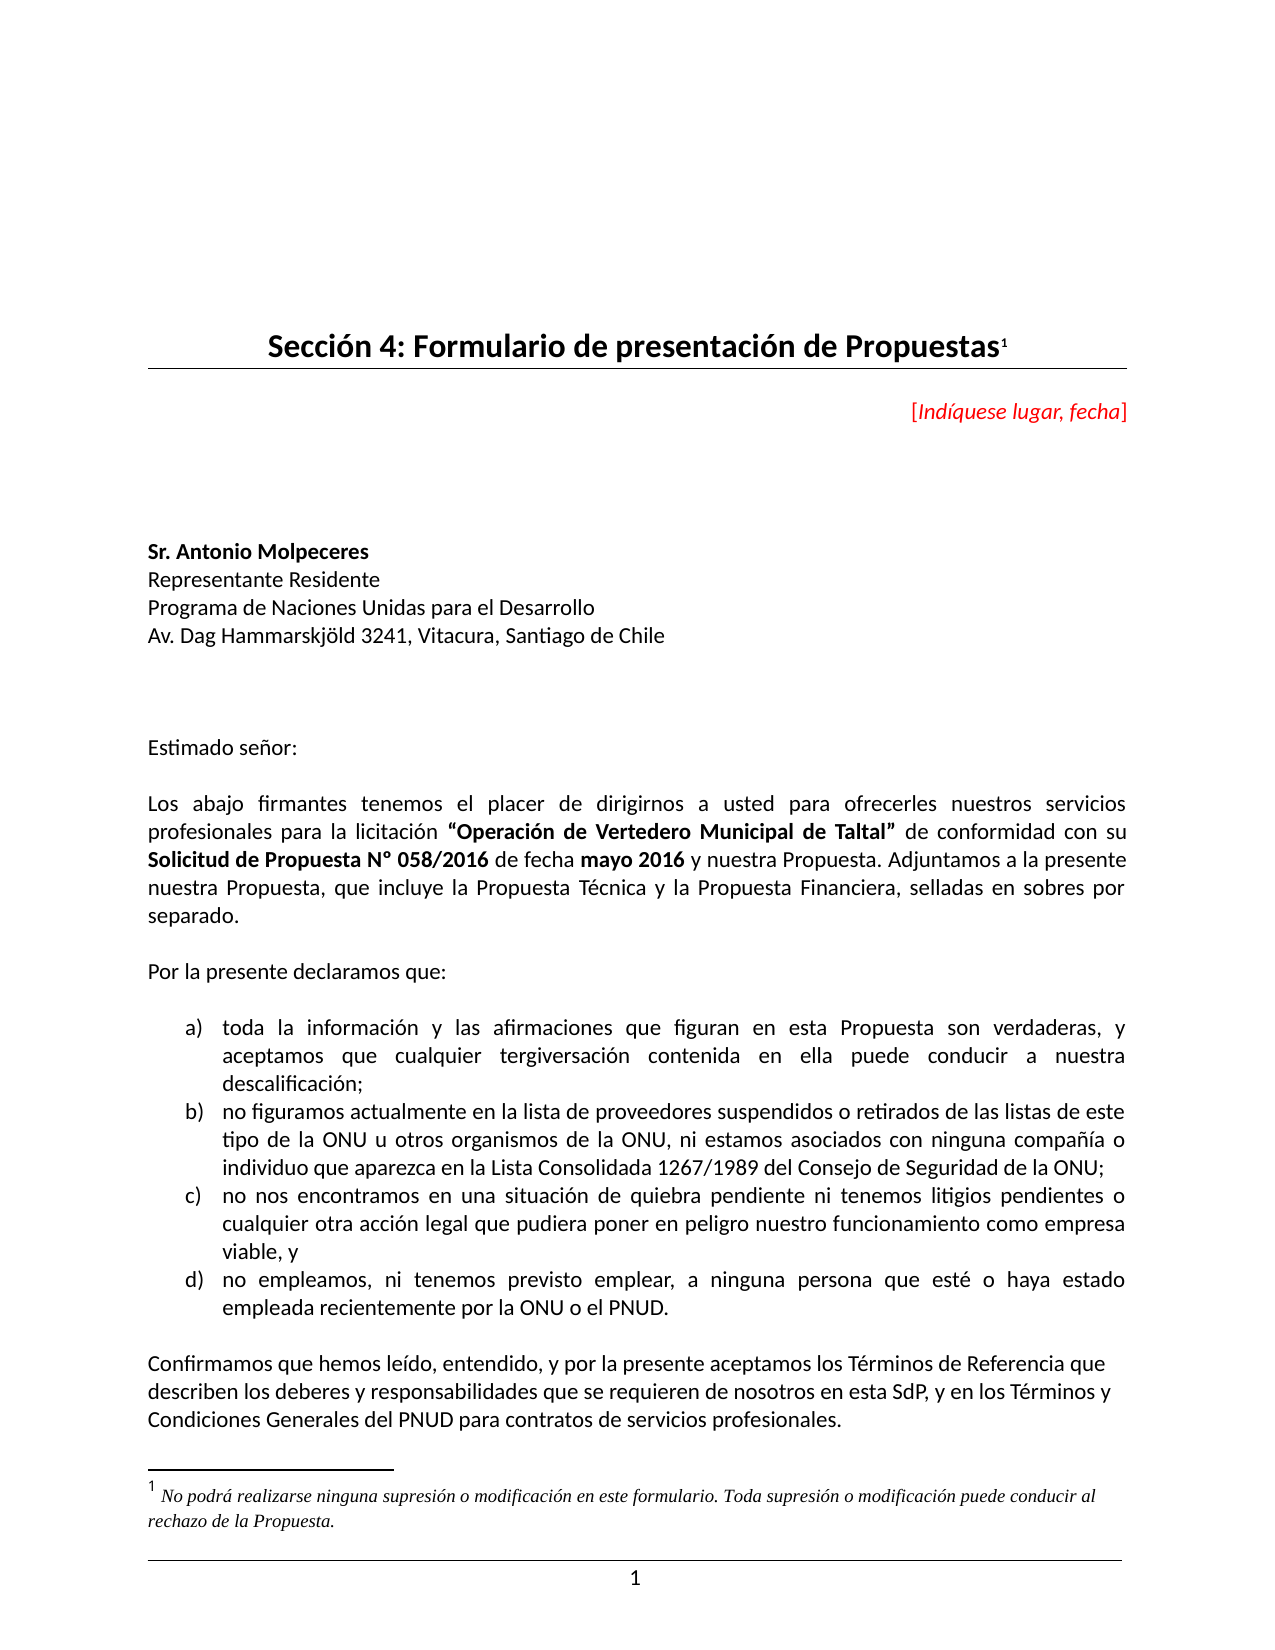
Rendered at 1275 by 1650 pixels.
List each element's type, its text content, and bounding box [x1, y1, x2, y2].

text Estimado señor: [148, 733, 1127, 761]
text Por la presente declaramos que: [148, 957, 1127, 985]
list no nos encontramos en una situación de quiebra pendiente ni tenemos litigios pendientes o cualquier otra acción legal que pudiera poner en peligro nuestro funcionamiento como empresa viable, y [185, 1181, 1127, 1265]
text Av. Dag Hammarskjöld 3241, Vitacura, Santiago de Chile [148, 621, 1127, 649]
text Sección 4: Formulario de presentación de Propuestas [148, 325, 1127, 368]
text Sr. Antonio Molpeceres [148, 537, 1127, 565]
text Confirmamos que hemos leído, entendido, y por la presente aceptamos los Términos de Referencia que describen los deberes y responsabilidades que se requieren de nosotros en esta SdP, y en los Términos y Condiciones Generales del PNUD para contratos de servicios profesionales. [148, 1349, 1127, 1433]
text Programa de Naciones Unidas para el Desarrollo [148, 593, 1127, 621]
list toda la información y las afirmaciones que figuran en esta Propuesta son verdaderas, y aceptamos que cualquier tergiversación contenida en ella puede conducir a nuestra descalificación; [185, 1013, 1127, 1097]
list no figuramos actualmente en la lista de proveedores suspendidos o retirados de las listas de este tipo de la ONU u otros organismos de la ONU, ni estamos asociados con ninguna compañía o individuo que aparezca en la Lista Consolidada 1267/1989 del Consejo de Seguridad de la ONU; [185, 1097, 1127, 1181]
list no empleamos, ni tenemos previsto emplear, a ninguna persona que esté o haya estado empleada recientemente por la ONU o el PNUD. [185, 1265, 1127, 1321]
text [Indíquese lugar, fecha] [148, 397, 1127, 425]
text Representante Residente [148, 565, 1127, 593]
text Los abajo firmantes tenemos el placer de dirigirnos a usted para ofrecerles nuestros servicios profesionales para la licitación “Operación de Vertedero Municipal de Taltal” de conformidad con su Solicitud de Propuesta Nº 058/2016 de fecha mayo 2016 y nuestra Propuesta. Adjuntamos a la presente nuestra Propuesta, que incluye la Propuesta Técnica y la Propuesta Financiera, selladas en sobres por separado. [148, 789, 1127, 929]
